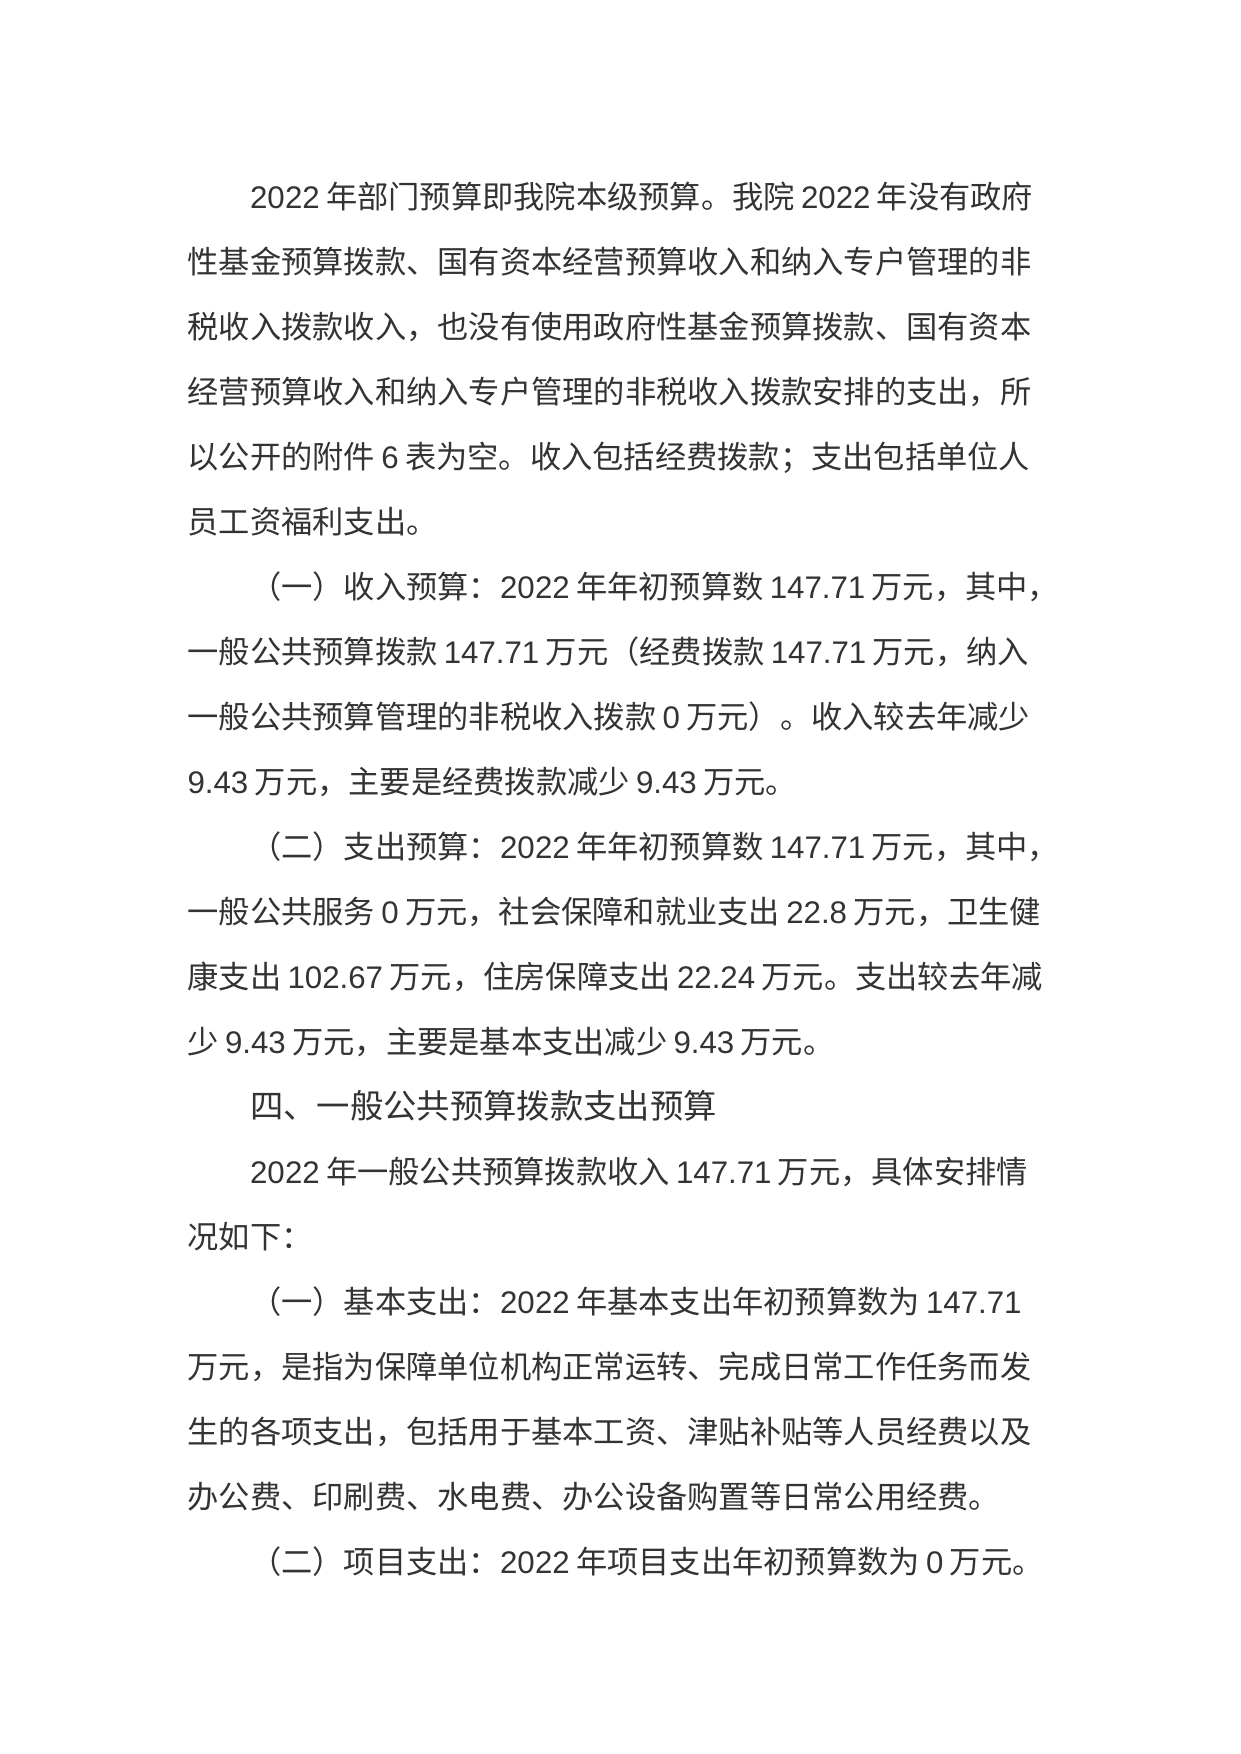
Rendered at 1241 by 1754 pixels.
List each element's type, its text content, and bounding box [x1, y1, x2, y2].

text 2022年一般公共预算拨款收入147.71万元，具体安排情况如下： [187, 1137, 1053, 1267]
text （一）基本支出：2022年基本支出年初预算数为147.71万元，是指为保障单位机构正常运转、完成日常工作任务而发生的各项支出，包括用于基本工资、津贴补贴等人员经费以及办公费、印刷费、水电费、办公设备购置等日常公用经费。 [187, 1267, 1053, 1527]
text （一）收入预算：2022年年初预算数147.71万元，其中，一般公共预算拨款147.71万元（经费拨款147.71万元，纳入一般公共预算管理的非税收入拨款0万元）。收入较去年减少9.43万元，主要是经费拨款减少9.43万元。 [187, 552, 1053, 812]
text （二）项目支出：2022年项目支出年初预算数为0万元。 [187, 1527, 1053, 1592]
text 2022年部门预算即我院本级预算。我院2022年没有政府性基金预算拨款、国有资本经营预算收入和纳入专户管理的非税收入拨款收入，也没有使用政府性基金预算拨款、国有资本经营预算收入和纳入专户管理的非税收入拨款安排的支出，所以公开的附件6表为空。收入包括经费拨款；支出包括单位人员工资福利支出。 [187, 162, 1053, 552]
text （二）支出预算：2022年年初预算数147.71万元，其中，一般公共服务0万元，社会保障和就业支出22.8万元，卫生健康支出102.67万元，住房保障支出22.24万元。支出较去年减少9.43万元，主要是基本支出减少9.43万元。 [187, 812, 1053, 1072]
text 四、一般公共预算拨款支出预算 [187, 1072, 1053, 1137]
